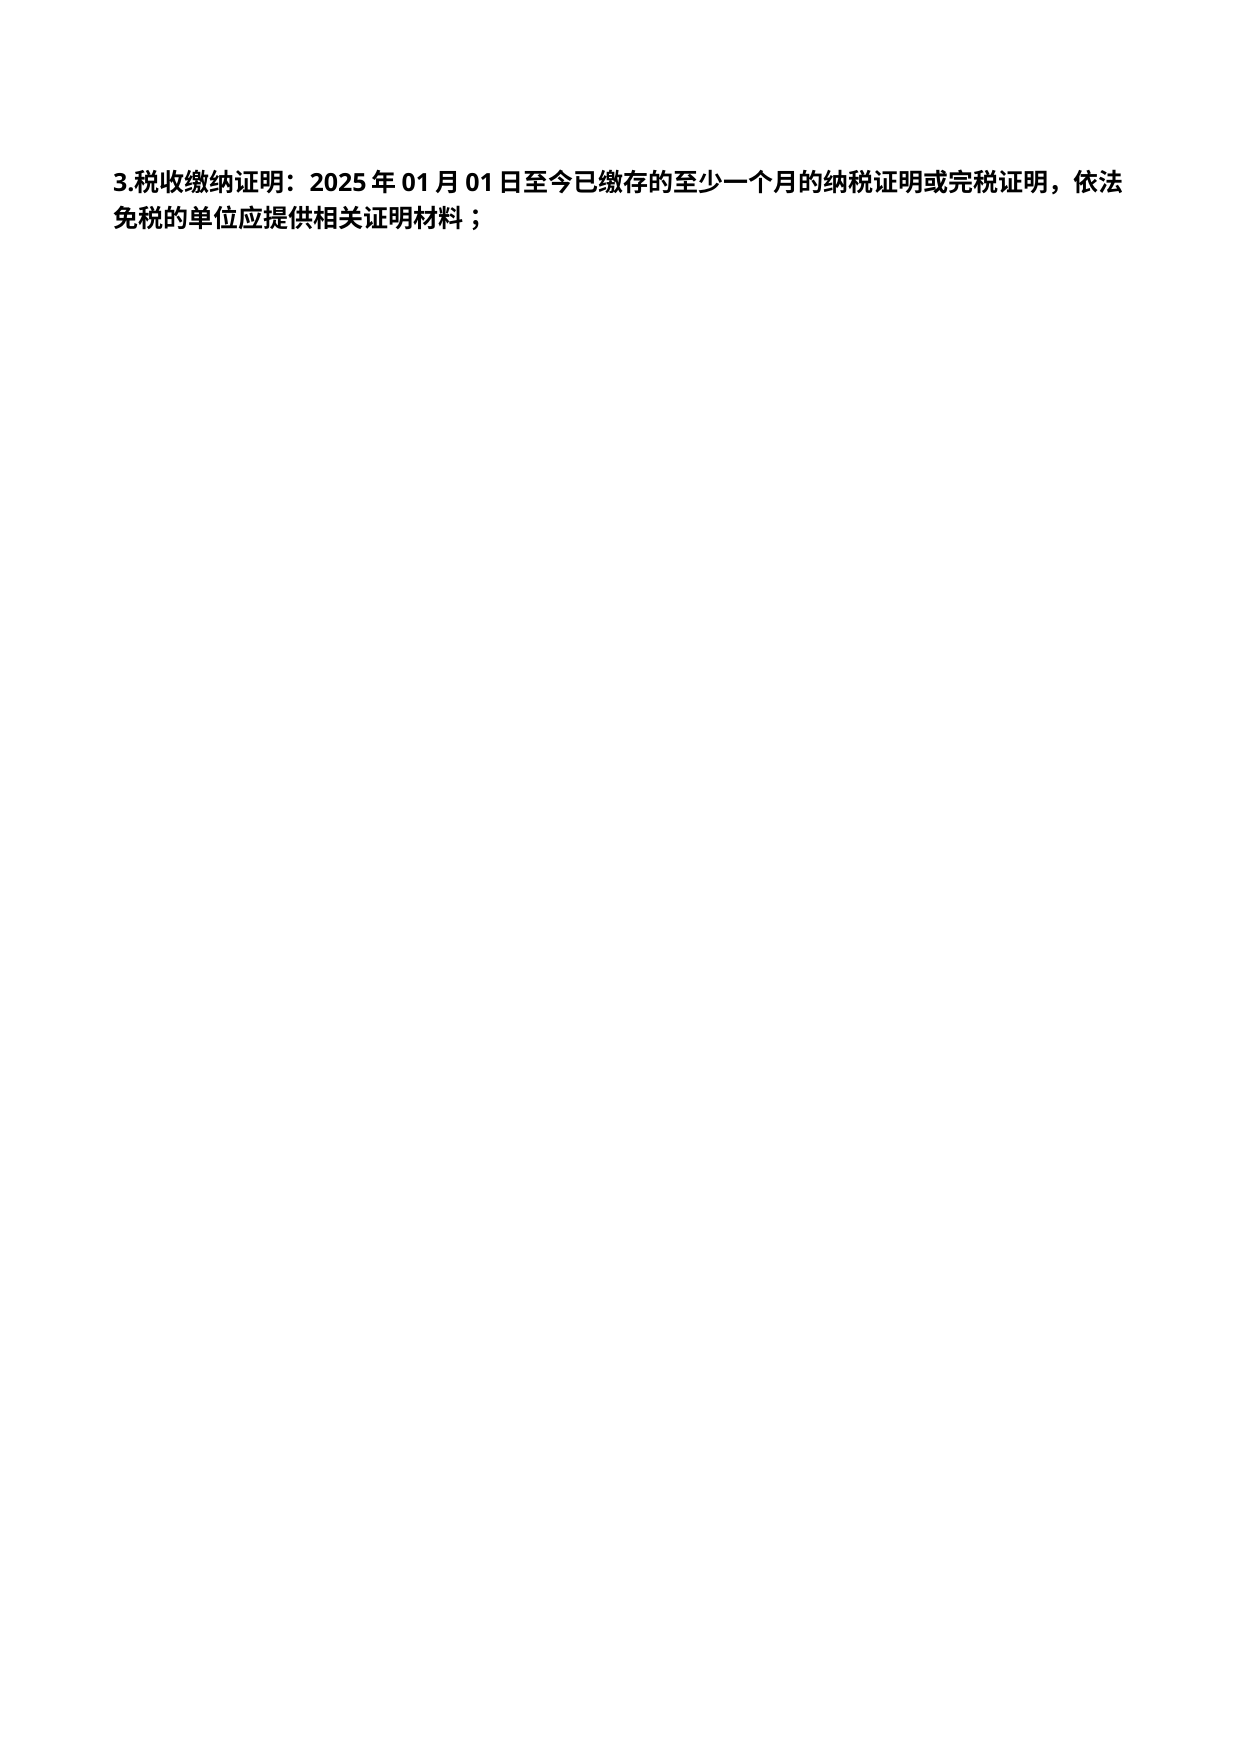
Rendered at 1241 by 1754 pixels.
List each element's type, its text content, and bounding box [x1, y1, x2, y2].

list 3.税收缴纳证明：2025年01月01日至今已缴存的至少一个月的纳税证明或完税证明，依法免税的单位应提供相关证明材料； [113, 162, 1127, 234]
